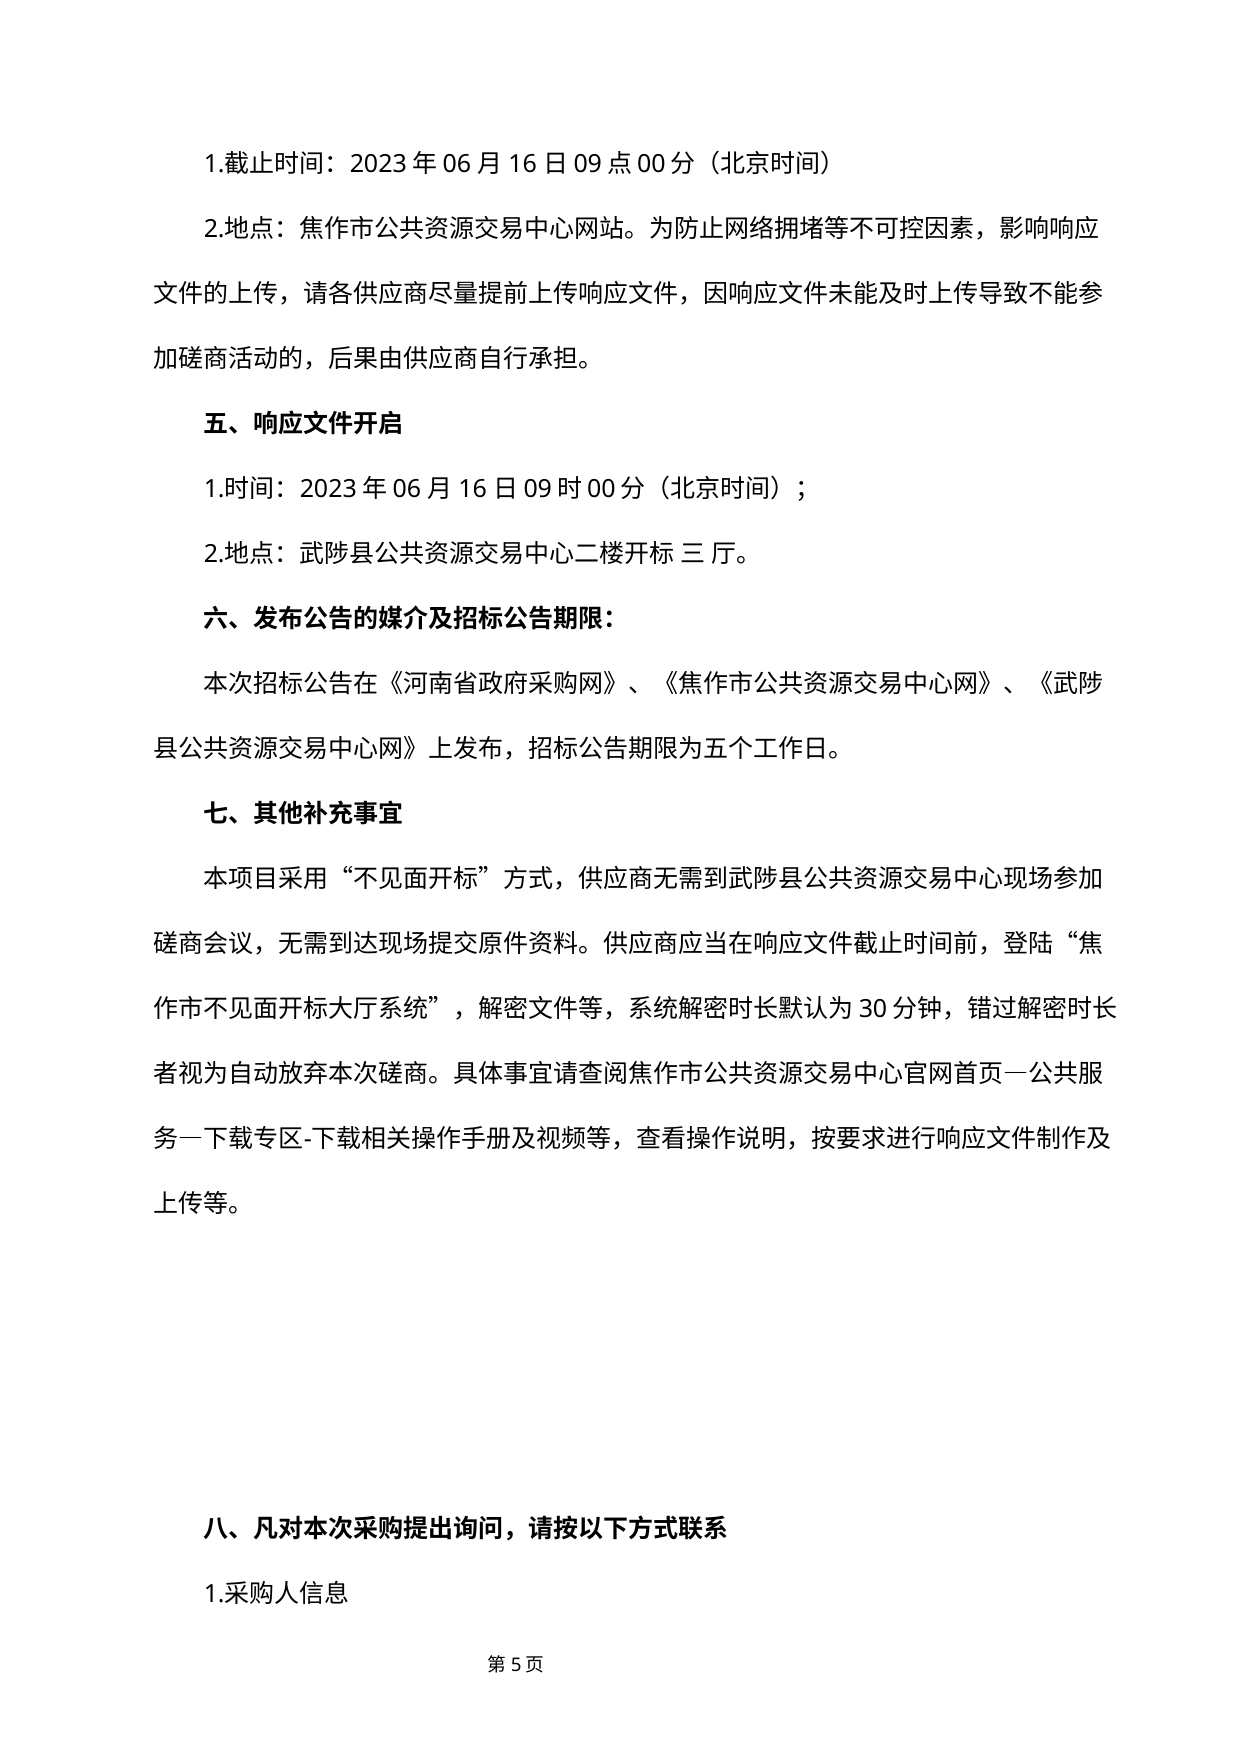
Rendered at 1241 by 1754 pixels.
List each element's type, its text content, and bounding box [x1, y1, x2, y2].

text 2.地点：武陟县公共资源交易中心二楼开标 三 厅。 [153, 519, 1122, 584]
list 六、发布公告的媒介及招标公告期限： [153, 584, 1122, 649]
list 八、凡对本次采购提出询问，请按以下方式联系 [153, 1494, 1122, 1559]
text 1.截止时间：2023年 06 月 16 日09点00分（北京时间） [153, 129, 1122, 194]
text 本项目采用“不见面开标”方式，供应商无需到武陟县公共资源交易中心现场参加磋商会议，无需到达现场提交原件资料。供应商应当在响应文件截止时间前，登陆“焦作市不见面开标大厅系统”，解密文件等，系统解密时长默认为30分钟，错过解密时长者视为自动放弃本次磋商。具体事宜请查阅焦作市公共资源交易中心官网首页—公共服务—下载专区-下载相关操作手册及视频等，查看操作说明，按要求进行响应文件制作及上传等。 [153, 844, 1122, 1234]
text 2.地点：焦作市公共资源交易中心网站。为防止网络拥堵等不可控因素，影响响应文件的上传，请各供应商尽量提前上传响应文件，因响应文件未能及时上传导致不能参加磋商活动的，后果由供应商自行承担。 [153, 194, 1122, 389]
text 本次招标公告在《河南省政府采购网》、《焦作市公共资源交易中心网》、《武陟县公共资源交易中心网》上发布，招标公告期限为五个工作日。 [153, 649, 1122, 779]
list 七、其他补充事宜 [153, 779, 1122, 844]
list 五、响应文件开启 [153, 389, 1122, 454]
text 1.采购人信息 [153, 1559, 1122, 1624]
text 1.时间：2023年 06 月 16 日09时00分（北京时间）； [153, 454, 1122, 519]
